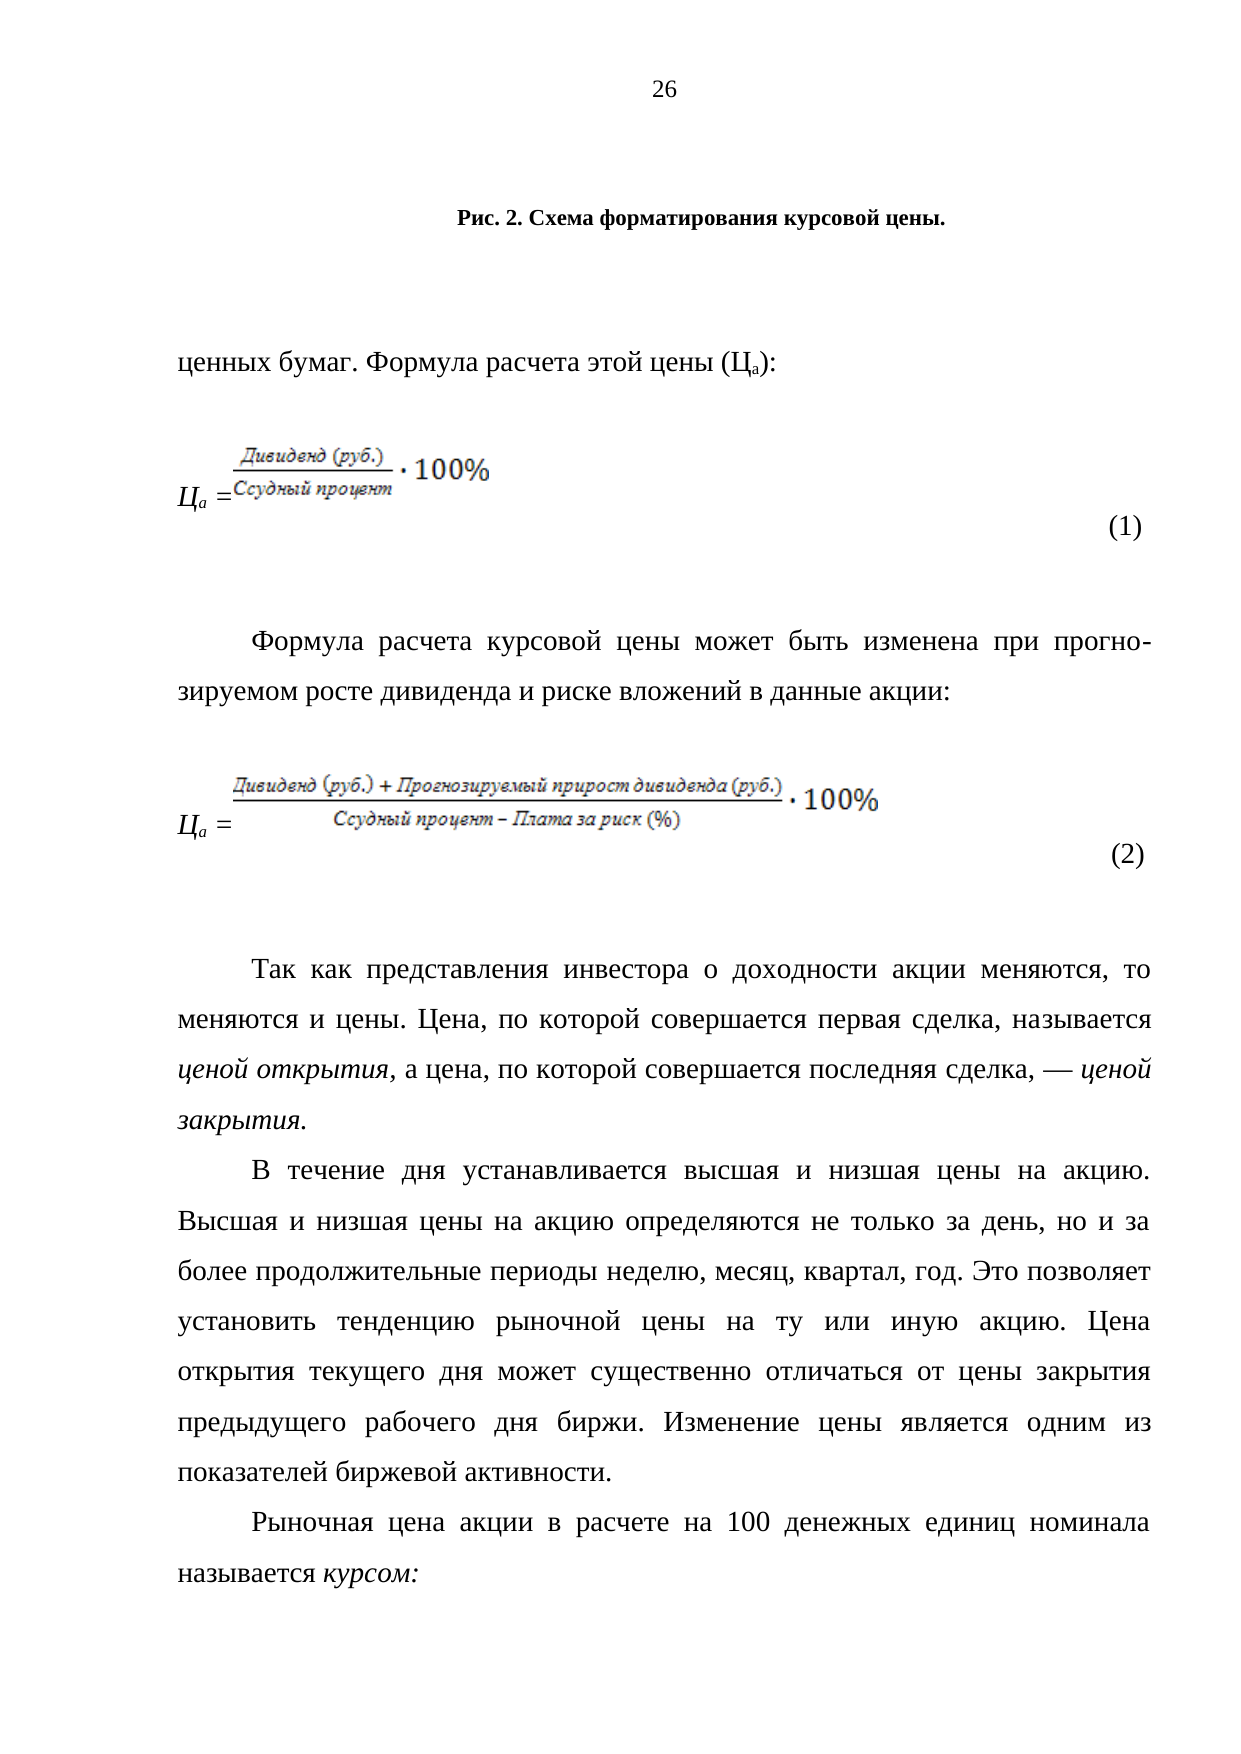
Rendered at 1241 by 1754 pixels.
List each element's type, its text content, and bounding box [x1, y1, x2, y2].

text Ца = (1) [177, 445, 1152, 541]
text В течение дня устанавливается высшая и низшая цены на акцию. Высшая и низшая цены на акцию определяются не только за день, но и за более продолжительные периоды неделю, месяц, квартал, год. Это позволяет установить тенденцию рыночной цены на ту или иную акцию. Цена открытия текущего дня может существенно отличаться от цены закрытия предыдущего рабочего дня биржи. Изменение цены является одним из показателей биржевой активности. [177, 1152, 1152, 1488]
picture [233, 445, 489, 506]
text ценных бумаг. Формула расчета этой цены (Ца): [177, 344, 1152, 378]
picture [233, 773, 878, 835]
text Так как представления инвестора о доходности акции меняются, то меняются и цены. Цена, по которой совершается первая сделка, называется ценой открытия, а цена, по которой совершается последняя сделка, — ценой закрытия. [177, 951, 1152, 1136]
text Формула расчета курсовой цены может быть изменена при прогнозируемом росте дивиденда и риске вложений в данные акции: [177, 623, 1152, 706]
text Рыночная цена акции в расчете на 100 денежных единиц номинала называется курсом: [177, 1504, 1152, 1588]
text Рис. 2. Схема форматирования курсовой цены. [177, 204, 1152, 231]
